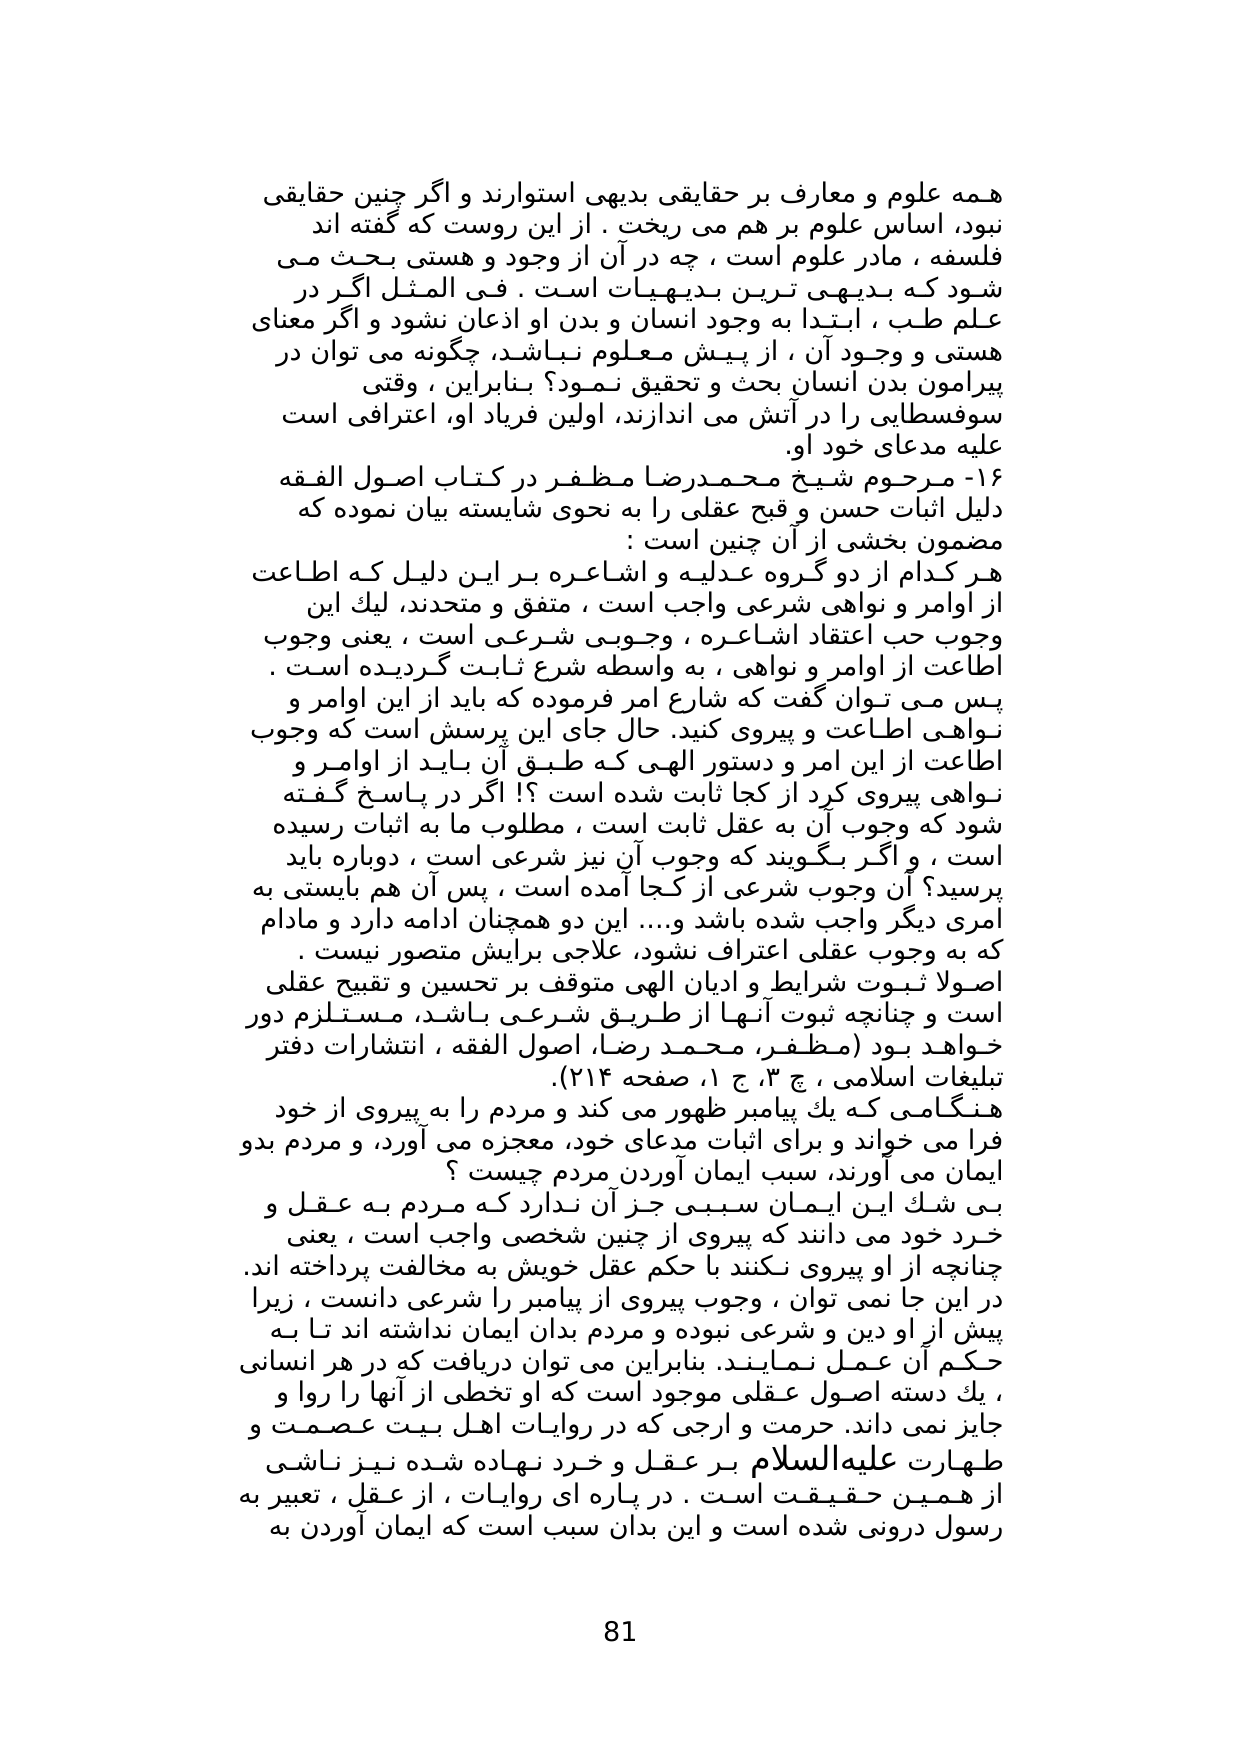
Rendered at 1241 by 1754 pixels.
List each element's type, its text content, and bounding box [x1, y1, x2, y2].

text اصـولا ثـبـوت شرايط و اديان الهى متوقف بر تحسين و تقبيح عقلى است و چنانچه ثبوت آنـهـا از طـريـق شـرعـى بـاشـد، مـسـتـلزم دور خـواهـد بـود (مـظـفـر، مـحـمـد رضـا، اصول الفقه ، انتشارات دفتر تبليغات اسلامى ، چ ۳، ج ۱، صفحه ۲۱۴). [236, 966, 1004, 1092]
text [236, 1187, 1004, 1542]
text هـنـگـامـى كـه يك پيامبر ظهور مى كند و مردم را به پيروى از خود فرا مى خواند و براى اثبات مدعاى خود، معجزه مى آورد، و مردم بدو ايمان مى آورند، سبب ايمان آوردن مردم چيست ؟ [236, 1092, 1004, 1187]
text هـمه علوم و معارف بر حقايقى بديهى استوارند و اگر چنين حقايقى نبود، اساس علوم بر هم مى ريخت . از اين روست كه گفته اند فلسفه ، مادر علوم است ، چه در آن از وجود و هستى بـحـث مـى شـود كـه بـديـهـى تـريـن بـديـهـيـات اسـت . فـى المـثـل اگـر در عـلم طـب ، ابـتـدا به وجود انسان و بدن او اذعان نشود و اگر معناى هستى و وجـود آن ، از پـيـش مـعـلوم نـبـاشـد، چگونه مى توان در پيرامون بدن انسان بحث و تحقيق نـمـود؟ بـنابراين ، وقتى سوفسطايى را در آتش مى اندازند، اولين فرياد او، اعترافى است عليه مدعاى خود او. [236, 177, 1004, 461]
text ۱۶- مـرحـوم شـيـخ مـحـمـدرضـا مـظـفـر در كـتـاب اصـول الفـقه دليل اثبات حسن و قبح عقلى را به نحوى شايسته بيان نموده كه مضمون بخشى از آن چنين است : [236, 461, 1004, 556]
text هـر كـدام از دو گـروه عـدليـه و اشـاعـره بـر ايـن دليـل كـه اطـاعت از اوامر و نواهى شرعى واجب است ، متفق و متحدند، ليك اين وجوب حب اعتقاد اشـاعـره ، وجـوبـى شـرعـى است ، يعنى وجوب اطاعت از اوامر و نواهى ، به واسطه شرع ثـابـت گـرديـده اسـت . پـس مـى تـوان گفت كه شارع امر فرموده كه بايد از اين اوامر و نـواهـى اطـاعت و پيروى كنيد. حال جاى اين پرسش است كه وجوب اطاعت از اين امر و دستور الهـى كـه طـبـق آن بـايـد از اوامـر و نـواهى پيروى كرد از كجا ثابت شده است ؟! اگر در پـاسـخ گـفـته شود كه وجوب آن به عقل ثابت است ، مطلوب ما به اثبات رسيده است ، و اگـر بـگـويند كه وجوب آن نيز شرعى است ، دوباره بايد پرسيد؟ آن وجوب شرعى از كـجا آمده است ، پس آن هم بايستى به امرى ديگر واجب شده باشد و.... اين دو همچنان ادامه دارد و مادام كه به وجوب عقلى اعتراف نشود، علاجى برايش متصور نيست . [236, 556, 1004, 966]
